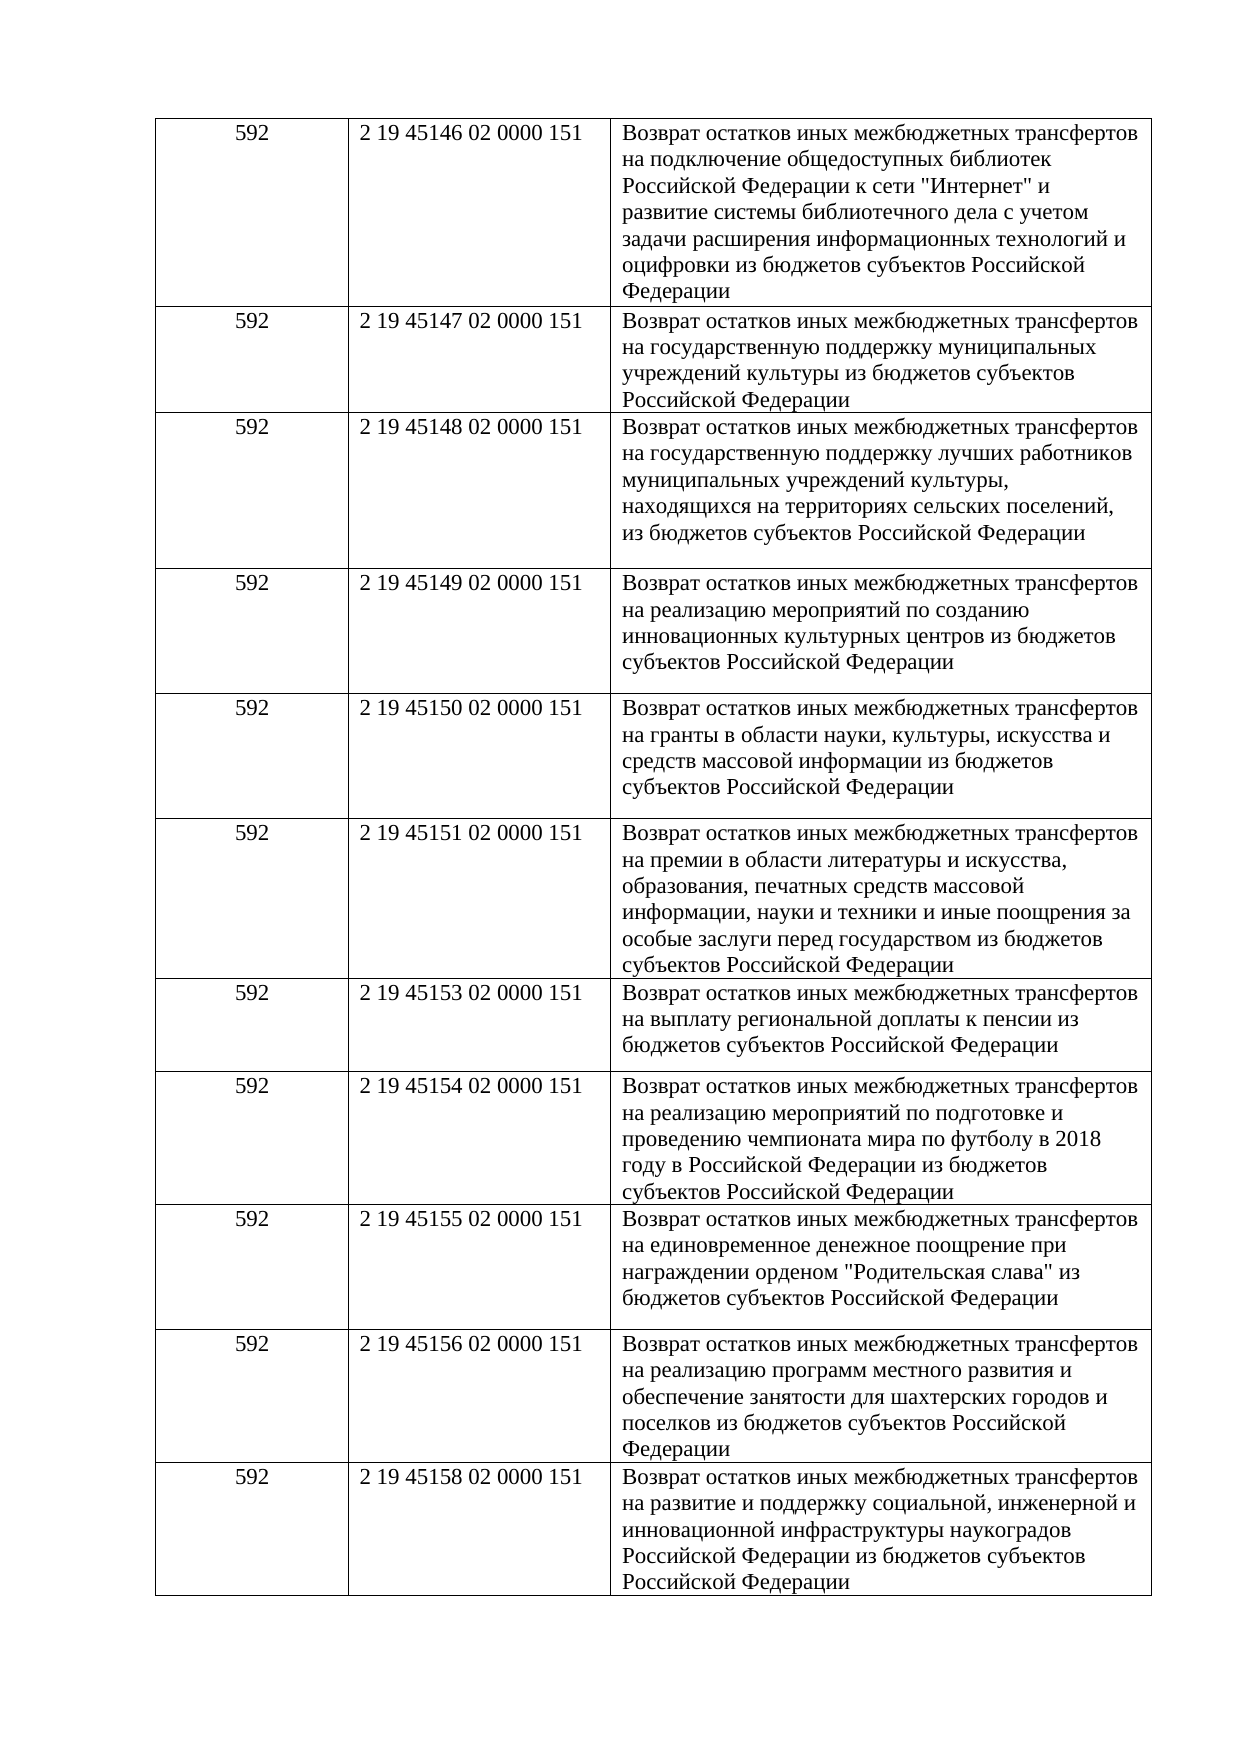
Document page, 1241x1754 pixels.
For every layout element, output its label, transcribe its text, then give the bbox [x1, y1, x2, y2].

table_cell Возврат остатков иных межбюджетных трансфертов на реализацию мероприятий по созданию инновационных культурных центров из бюджетов субъектов Российской Федерации [611, 569, 1151, 693]
table_cell Возврат остатков иных межбюджетных трансфертов на реализацию мероприятий по подготовке и проведению чемпионата мира по футболу в 2018 году в Российской Федерации из бюджетов субъектов Российской Федерации [611, 1072, 1151, 1204]
table_cell 2 19 45158 02 0000 151 [349, 1463, 610, 1595]
table_cell Возврат остатков иных межбюджетных трансфертов на подключение общедоступных библиотек Российской Федерации к сети "Интернет" и развитие системы библиотечного дела с учетом задачи расширения информационных технологий и оцифровки из бюджетов субъектов Российской Федерации [611, 119, 1151, 306]
table_cell 592 [156, 119, 348, 306]
table_cell 592 [156, 307, 348, 412]
table_cell 2 19 45151 02 0000 151 [349, 819, 610, 977]
table_cell Возврат остатков иных межбюджетных трансфертов на реализацию программ местного развития и обеспечение занятости для шахтерских городов и поселков из бюджетов субъектов Российской Федерации [611, 1330, 1151, 1462]
table_cell Возврат остатков иных межбюджетных трансфертов на государственную поддержку муниципальных учреждений культуры из бюджетов субъектов Российской Федерации [611, 307, 1151, 412]
table_cell 2 19 45147 02 0000 151 [349, 307, 610, 412]
table_cell 2 19 45153 02 0000 151 [349, 979, 610, 1071]
table_cell 592 [156, 694, 348, 818]
table_cell 2 19 45146 02 0000 151 [349, 119, 610, 306]
table_cell 2 19 45156 02 0000 151 [349, 1330, 610, 1462]
table_cell 2 19 45154 02 0000 151 [349, 1072, 610, 1204]
table_cell Возврат остатков иных межбюджетных трансфертов на государственную поддержку лучших работников муниципальных учреждений культуры, находящихся на территориях сельских поселений, из бюджетов субъектов Российской Федерации [611, 413, 1151, 568]
table_cell Возврат остатков иных межбюджетных трансфертов на единовременное денежное поощрение при награждении орденом "Родительская слава" из бюджетов субъектов Российской Федерации [611, 1205, 1151, 1329]
table_cell 592 [156, 979, 348, 1071]
table_cell Возврат остатков иных межбюджетных трансфертов на премии в области литературы и искусства, образования, печатных средств массовой информации, науки и техники и иные поощрения за особые заслуги перед государством из бюджетов субъектов Российской Федерации [611, 819, 1151, 977]
table_cell 2 19 45149 02 0000 151 [349, 569, 610, 693]
table_cell 592 [156, 569, 348, 693]
table_cell 592 [156, 1205, 348, 1329]
table_cell 2 19 45148 02 0000 151 [349, 413, 610, 568]
table_cell 592 [156, 1330, 348, 1462]
table_cell 592 [156, 819, 348, 977]
table_cell 2 19 45155 02 0000 151 [349, 1205, 610, 1329]
table_cell 592 [156, 1072, 348, 1204]
table_cell 2 19 45150 02 0000 151 [349, 694, 610, 818]
table_cell Возврат остатков иных межбюджетных трансфертов на развитие и поддержку социальной, инженерной и инновационной инфраструктуры наукоградов Российской Федерации из бюджетов субъектов Российской Федерации [611, 1463, 1151, 1595]
table_cell Возврат остатков иных межбюджетных трансфертов на выплату региональной доплаты к пенсии из бюджетов субъектов Российской Федерации [611, 979, 1151, 1071]
table_cell 592 [156, 413, 348, 568]
table_cell 592 [156, 1463, 348, 1595]
table_cell Возврат остатков иных межбюджетных трансфертов на гранты в области науки, культуры, искусства и средств массовой информации из бюджетов субъектов Российской Федерации [611, 694, 1151, 818]
